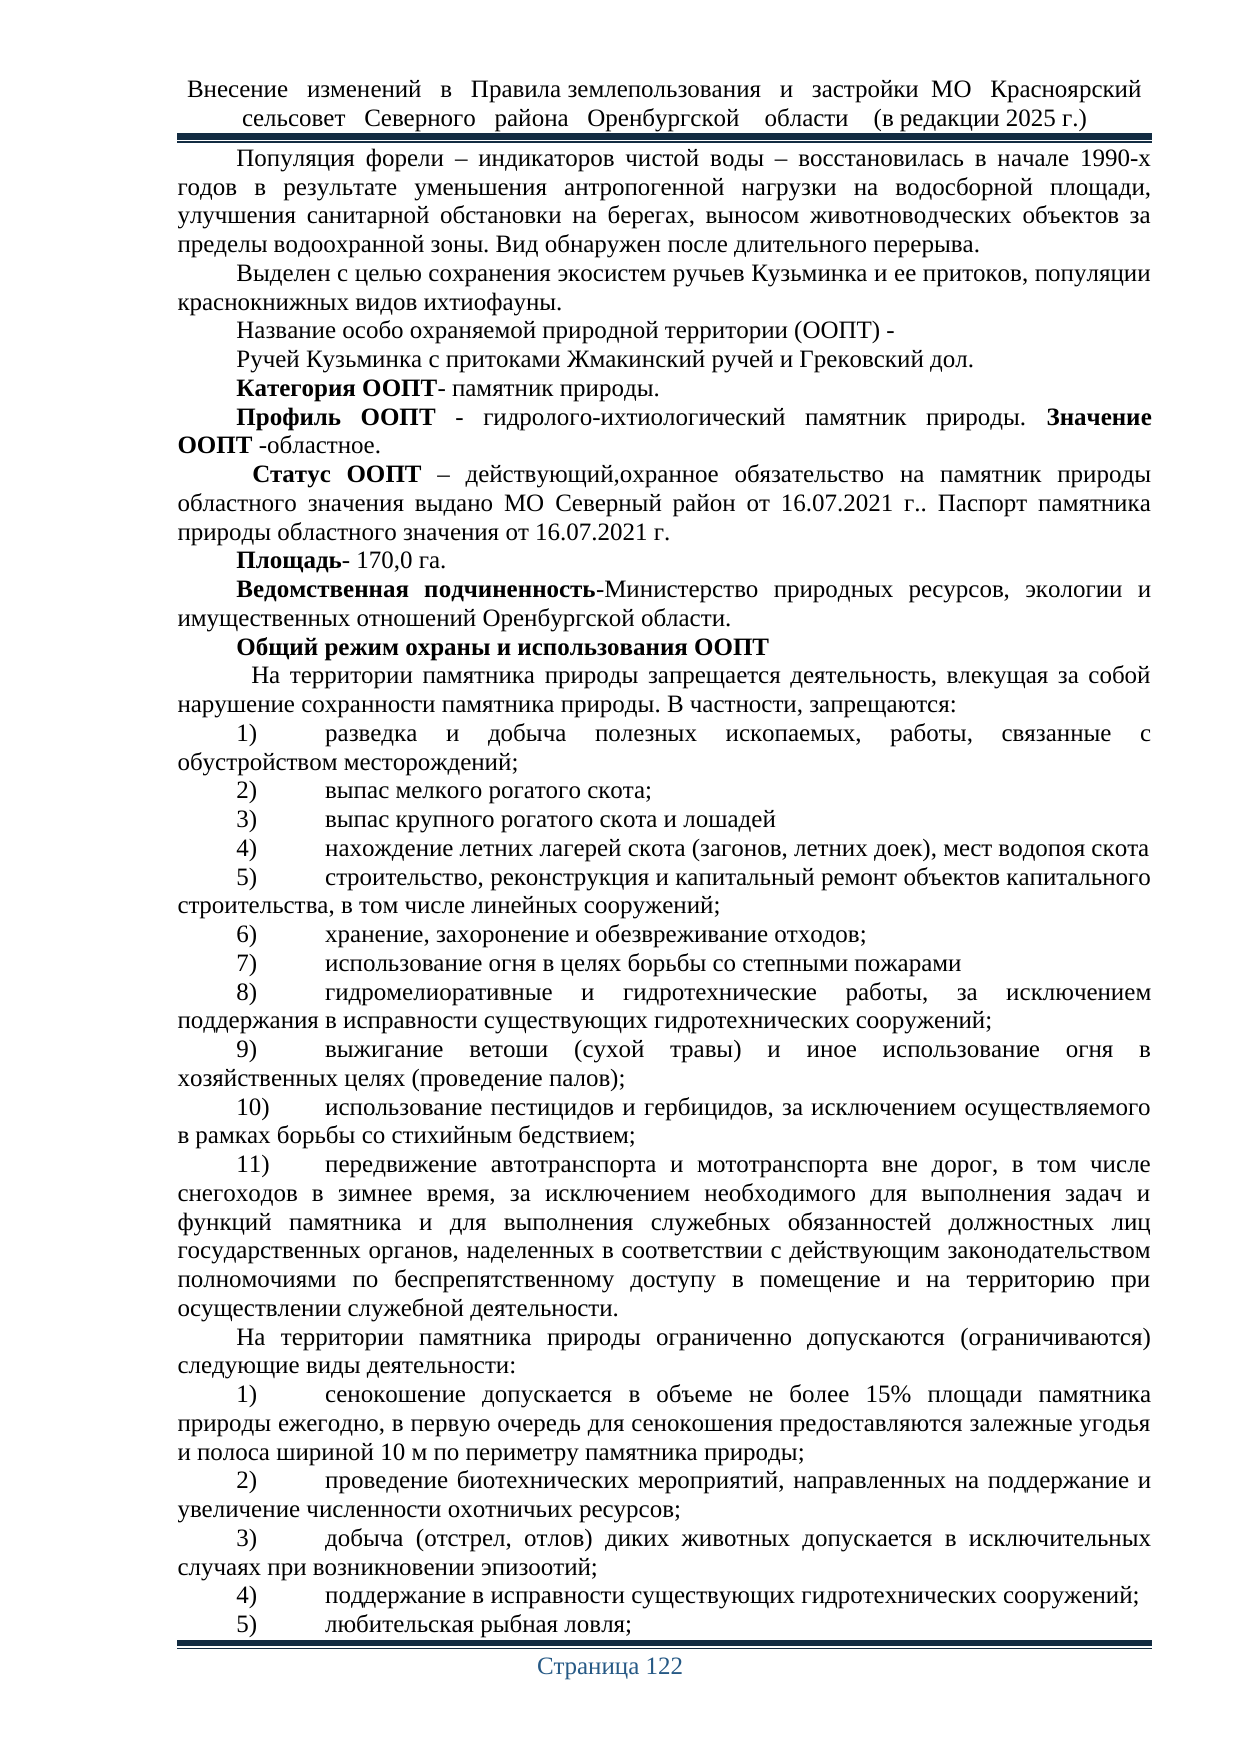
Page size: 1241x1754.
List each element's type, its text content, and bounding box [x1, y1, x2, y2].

text 2) проведение биотехнических мероприятий, направленных на поддержание и увеличение численности охотничьих ресурсов; [177, 1465, 1152, 1523]
text 4) поддержание в исправности существующих гидротехнических сооружений; [177, 1580, 1152, 1609]
text 2) выпас мелкого рогатого скота; [177, 775, 1152, 804]
text Популяция форели – индикаторов чистой воды – восстановилась в начале 1990-х годов в результате уменьшения антропогенной нагрузки на водосборной площади, улучшения санитарной обстановки на берегах, выносом животноводческих объектов за пределы водоохранной зоны. Вид обнаружен после длительного перерыва. [177, 143, 1152, 258]
text 1) сенокошение допускается в объеме не более 15% площади памятника природы ежегодно, в первую очередь для сенокошения предоставляются залежные угодья и полоса шириной 10 м по периметру памятника природы; [177, 1379, 1152, 1465]
text Статус ООПТ – действующий,охранное обязательство на памятник природы областного значения выдано МО Северный район от 16.07.2021 г.. Паспорт памятника природы областного значения от 16.07.2021 г. [177, 459, 1152, 545]
text 6) хранение, захоронение и обезвреживание отходов; [177, 919, 1152, 948]
text Название особо охраняемой природной территории (ООПТ) - [177, 315, 1152, 344]
text На территории памятника природы ограниченно допускаются (ограничиваются) следующие виды деятельности: [177, 1322, 1152, 1379]
text Профиль ООПТ - гидролого-ихтиологический памятник природы. Значение ООПТ -областное. [177, 402, 1152, 459]
text 5) строительство, реконструкция и капитальный ремонт объектов капитального строительства, в том числе линейных сооружений; [177, 862, 1152, 919]
text Категория ООПТ- памятник природы. [177, 373, 1152, 402]
text Выделен с целью сохранения экосистем ручьев Кузьминка и ее притоков, популяции краснокнижных видов ихтиофауны. [177, 258, 1152, 315]
text 10) использование пестицидов и гербицидов, за исключением осуществляемого в рамках борьбы со стихийным бедствием; [177, 1092, 1152, 1149]
text 3) выпас крупного рогатого скота и лошадей [177, 804, 1152, 833]
text 3) добыча (отстрел, отлов) диких животных допускается в исключительных случаях при возникновении эпизоотий; [177, 1523, 1152, 1580]
text Ведомственная подчиненность-Министерство природных ресурсов, экологии и имущественных отношений Оренбургской области. [177, 574, 1152, 632]
text Площадь- 170,0 га. [177, 545, 1152, 574]
text 4) нахождение летних лагерей скота (загонов, летних доек), мест водопоя скота [177, 833, 1152, 862]
text 1) разведка и добыча полезных ископаемых, работы, связанные с обустройством месторождений; [177, 718, 1152, 775]
text 8) гидромелиоративные и гидротехнические работы, за исключением поддержания в исправности существующих гидротехнических сооружений; [177, 977, 1152, 1034]
text Ручей Кузьминка с притоками Жмакинский ручей и Грековский дол. [177, 344, 1152, 373]
text На территории памятника природы запрещается деятельность, влекущая за собой нарушение сохранности памятника природы. В частности, запрещаются: [177, 660, 1152, 718]
text 5) любительская рыбная ловля; [177, 1609, 1152, 1638]
text 9) выжигание ветоши (сухой травы) и иное использование огня в хозяйственных целях (проведение палов); [177, 1034, 1152, 1092]
text 11) передвижение автотранспорта и мототранспорта вне дорог, в том числе снегоходов в зимнее время, за исключением необходимого для выполнения задач и функций памятника и для выполнения служебных обязанностей должностных лиц государственных органов, наделенных в соответствии с действующим законодательством полномочиями по беспрепятственному доступу в помещение и на территорию при осуществлении служебной деятельности. [177, 1149, 1152, 1322]
text 7) использование огня в целях борьбы со степными пожарами [177, 948, 1152, 977]
text Общий режим охраны и использования ООПТ [177, 632, 1152, 660]
